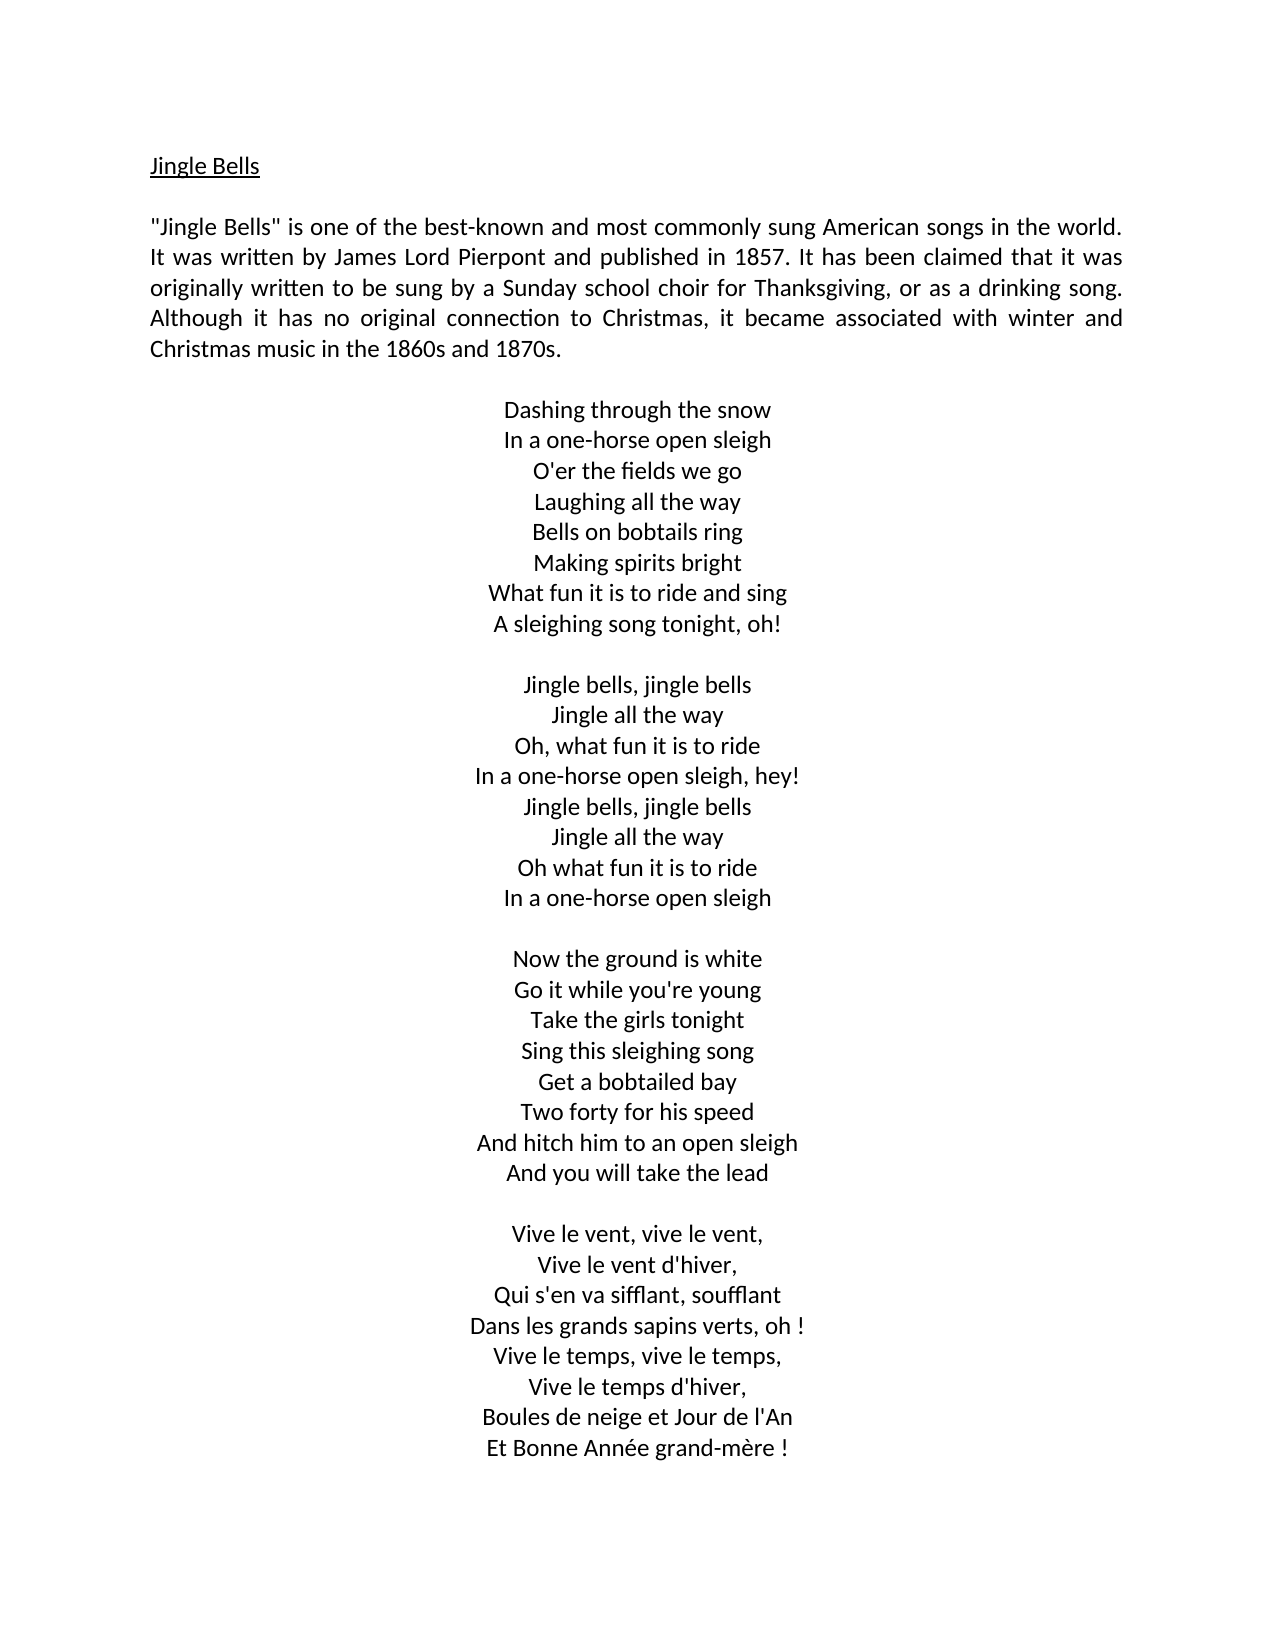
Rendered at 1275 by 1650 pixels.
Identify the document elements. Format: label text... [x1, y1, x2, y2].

text Sing this sleighing song [150, 1035, 1125, 1066]
text In a one-horse open sleigh [150, 425, 1125, 455]
text A sleighing song tonight, oh! [150, 608, 1125, 638]
text Making spirits bright [150, 547, 1125, 577]
text Take the girls tonight [150, 1004, 1125, 1035]
text What fun it is to ride and sing [150, 577, 1125, 608]
text Jingle bells, jingle bells [150, 791, 1125, 821]
text In a one-horse open sleigh, hey! [150, 760, 1125, 791]
text In a one-horse open sleigh [150, 882, 1125, 913]
text Jingle bells, jingle bells [150, 669, 1125, 699]
text Get a bobtailed bay [150, 1066, 1125, 1096]
text Qui s'en va sifflant, soufflant [150, 1279, 1125, 1310]
text O'er the fields we go [150, 455, 1125, 486]
text Et Bonne Année grand-mère ! [150, 1432, 1125, 1462]
text Dans les grands sapins verts, oh ! [150, 1310, 1125, 1340]
text Jingle all the way [150, 699, 1125, 730]
text Vive le vent d'hiver, [150, 1249, 1125, 1279]
text Oh, what fun it is to ride [150, 730, 1125, 760]
text And you will take the lead [150, 1157, 1125, 1188]
text Jingle Bells [150, 150, 1125, 181]
text Vive le temps, vive le temps, [150, 1340, 1125, 1371]
text Bells on bobtails ring [150, 516, 1125, 547]
text "Jingle Bells" is one of the best-known and most commonly sung American songs in the world. It was written by James Lord Pierpont and published in 1857. It has been claimed that it was originally written to be sung by a Sunday school choir for Thanksgiving, or as a drinking song. Although it has no original connection to Christmas, it became associated with winter and Christmas music in the 1860s and 1870s. [150, 211, 1125, 364]
text And hitch him to an open sleigh [150, 1127, 1125, 1157]
text Dashing through the snow [150, 394, 1125, 425]
text Now the ground is white [150, 943, 1125, 974]
text Oh what fun it is to ride [150, 852, 1125, 882]
text Boules de neige et Jour de l'An [150, 1401, 1125, 1432]
text Jingle all the way [150, 821, 1125, 852]
text Vive le temps d'hiver, [150, 1371, 1125, 1401]
text Laughing all the way [150, 486, 1125, 516]
text Vive le vent, vive le vent, [150, 1218, 1125, 1249]
text Go it while you're young [150, 974, 1125, 1004]
text Two forty for his speed [150, 1096, 1125, 1127]
